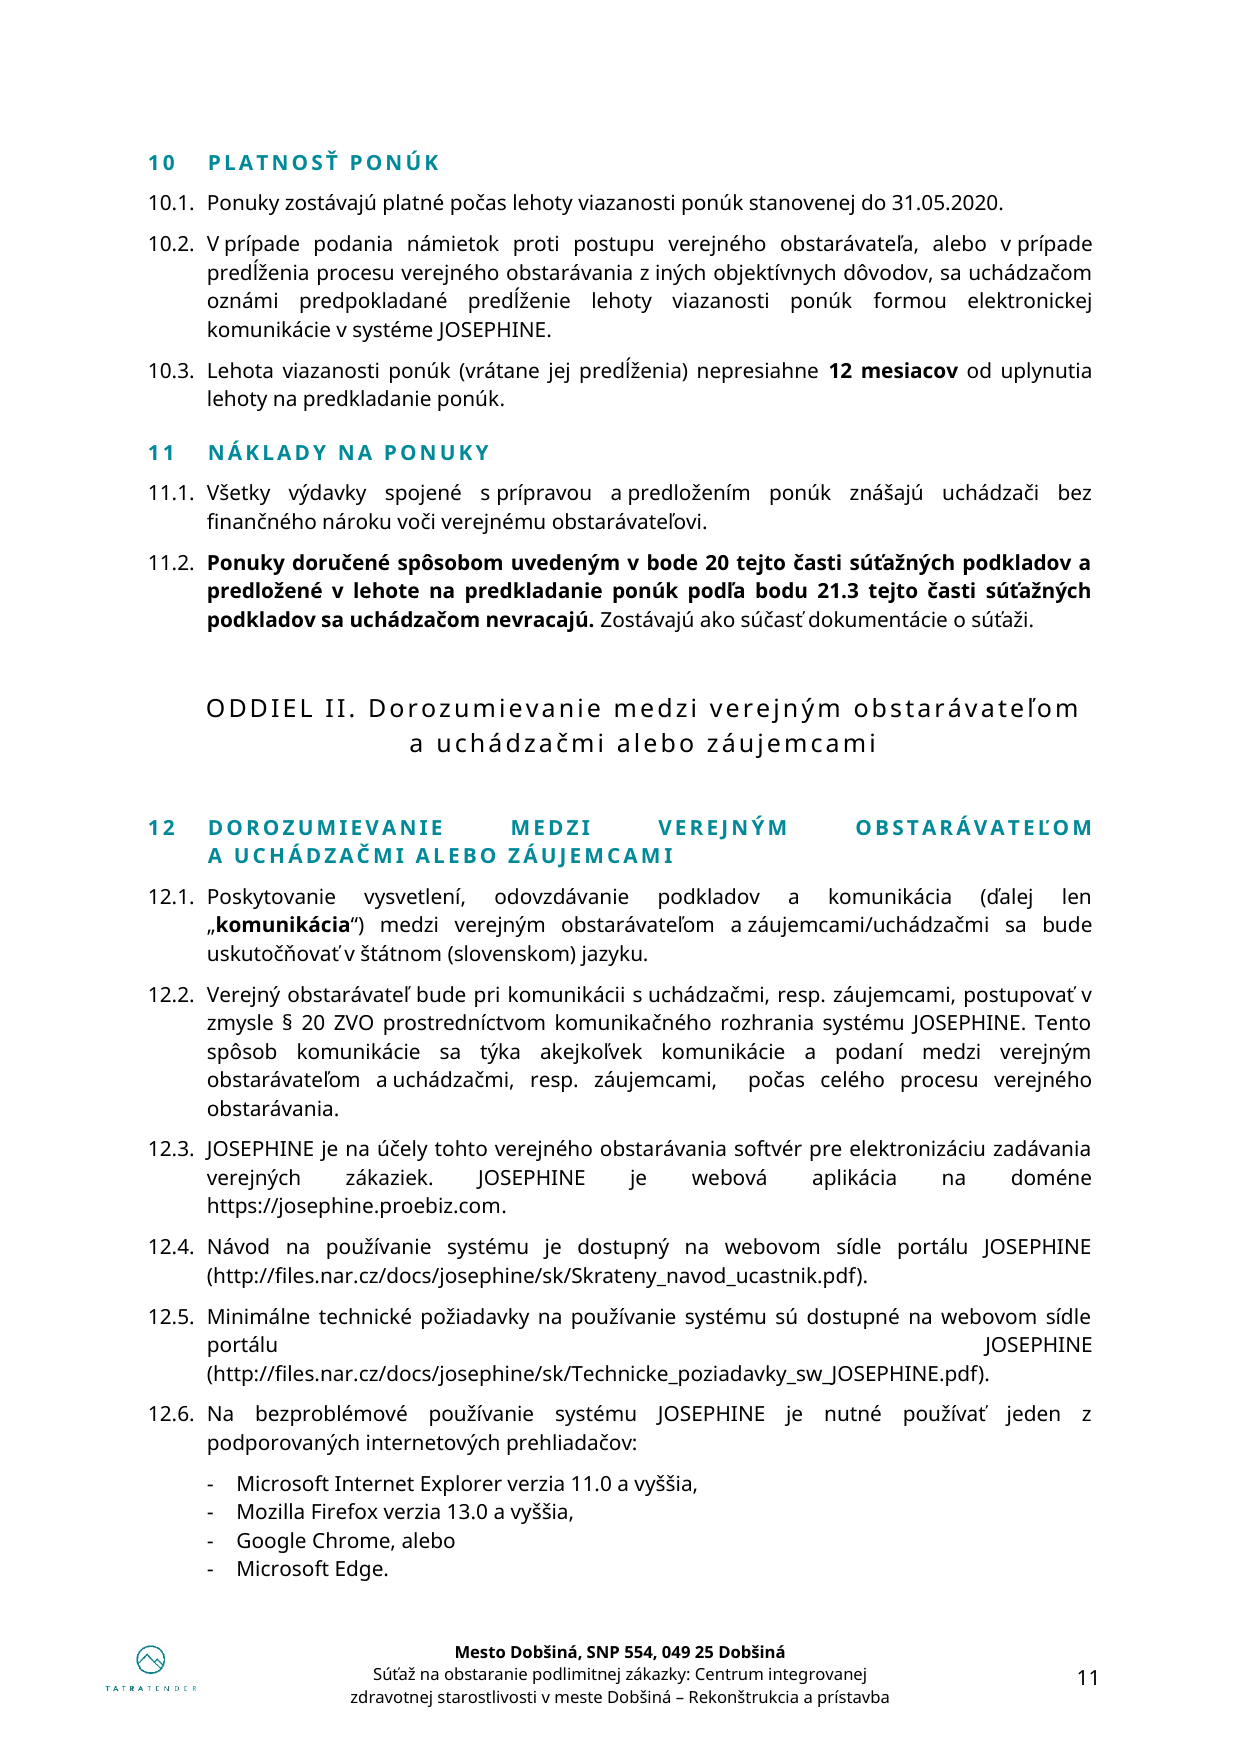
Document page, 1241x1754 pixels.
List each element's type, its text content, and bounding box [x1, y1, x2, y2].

subtitle JOSEPHINE je na účely tohto verejného obstarávania softvér pre elektronizáciu zadávania verejných zákaziek. JOSEPHINE je webová aplikácia na doméne https://josephine.proebiz.com. [148, 1134, 1093, 1220]
subtitle Minimálne technické požiadavky na používanie systému sú dostupné na webovom sídle portálu JOSEPHINE (http://files.nar.cz/docs/josephine/sk/Technicke_poziadavky_sw_JOSEPHINE.pdf). [148, 1302, 1093, 1387]
subtitle Mozilla Firefox verzia 13.0 a vyššia, [207, 1497, 1093, 1526]
subtitle Microsoft Edge. [207, 1554, 1093, 1583]
subtitle Na bezproblémové používanie systému JOSEPHINE je nutné používať jeden z podporovaných internetových prehliadačov: [148, 1399, 1093, 1456]
subtitle Microsoft Internet Explorer verzia 11.0 a vyššia, [207, 1469, 1093, 1497]
subtitle V prípade podania námietok proti postupu verejného obstarávateľa, alebo v prípade predĺženia procesu verejného obstarávania z iných objektívnych dôvodov, sa uchádzačom oznámi predpokladané predĺženie lehoty viazanosti ponúk formou elektronickej komunikácie v systéme JOSEPHINE. [148, 229, 1093, 343]
picture [84, 1621, 217, 1715]
subtitle Dorozumievanie medzi verejným obstarávateľom a uchádzačmi alebo záujemcamI [148, 813, 1093, 869]
subtitle Poskytovanie vysvetlení, odovzdávanie podkladov a komunikácia (ďalej len „komunikácia“) medzi verejným obstarávateľom a záujemcami/uchádzačmi sa bude uskutočňovať v štátnom (slovenskom) jazyku. [148, 882, 1093, 967]
subtitle Ponuky zostávajú platné počas lehoty viazanosti ponúk stanovenej do 31.05.2020. [148, 188, 1093, 217]
subtitle Verejný obstarávateľ bude pri komunikácii s uchádzačmi, resp. záujemcami, postupovať v zmysle § 20 ZVO prostredníctvom komunikačného rozhrania systému JOSEPHINE. Tento spôsob komunikácie sa týka akejkoľvek komunikácie a podaní medzi verejným obstarávateľom a uchádzačmi, resp. záujemcami, počas celého procesu verejného obstarávania. [148, 980, 1093, 1122]
subtitle Všetky výdavky spojené s prípravou a predložením ponúk znášajú uchádzači bez finančného nároku voči verejnému obstarávateľovi. [148, 478, 1093, 535]
subtitle Návod na používanie systému je dostupný na webovom sídle portálu JOSEPHINE (http://files.nar.cz/docs/josephine/sk/Skrateny_navod_ucastnik.pdf). [148, 1232, 1093, 1289]
subtitle Náklady na ponuky [148, 438, 1093, 466]
subtitle Platnosť ponúk [148, 148, 1093, 176]
subtitle Ponuky doručené spôsobom uvedeným v bode 20 tejto časti súťažných podkladov a predložené v lehote na predkladanie ponúk podľa bodu 21.3 tejto časti súťažných podkladov sa uchádzačom nevracajú. Zostávajú ako súčasť dokumentácie o súťaži. [148, 548, 1093, 633]
subtitle Lehota viazanosti ponúk (vrátane jej predĺženia) nepresiahne 12 mesiacov od uplynutia lehoty na predkladanie ponúk. [148, 356, 1093, 413]
subtitle ODDIEL II. Dorozumievanie medzi verejným obstarávateľom a uchádzačmi alebo záujemcami [148, 691, 1093, 759]
subtitle Google Chrome, alebo [207, 1526, 1093, 1554]
